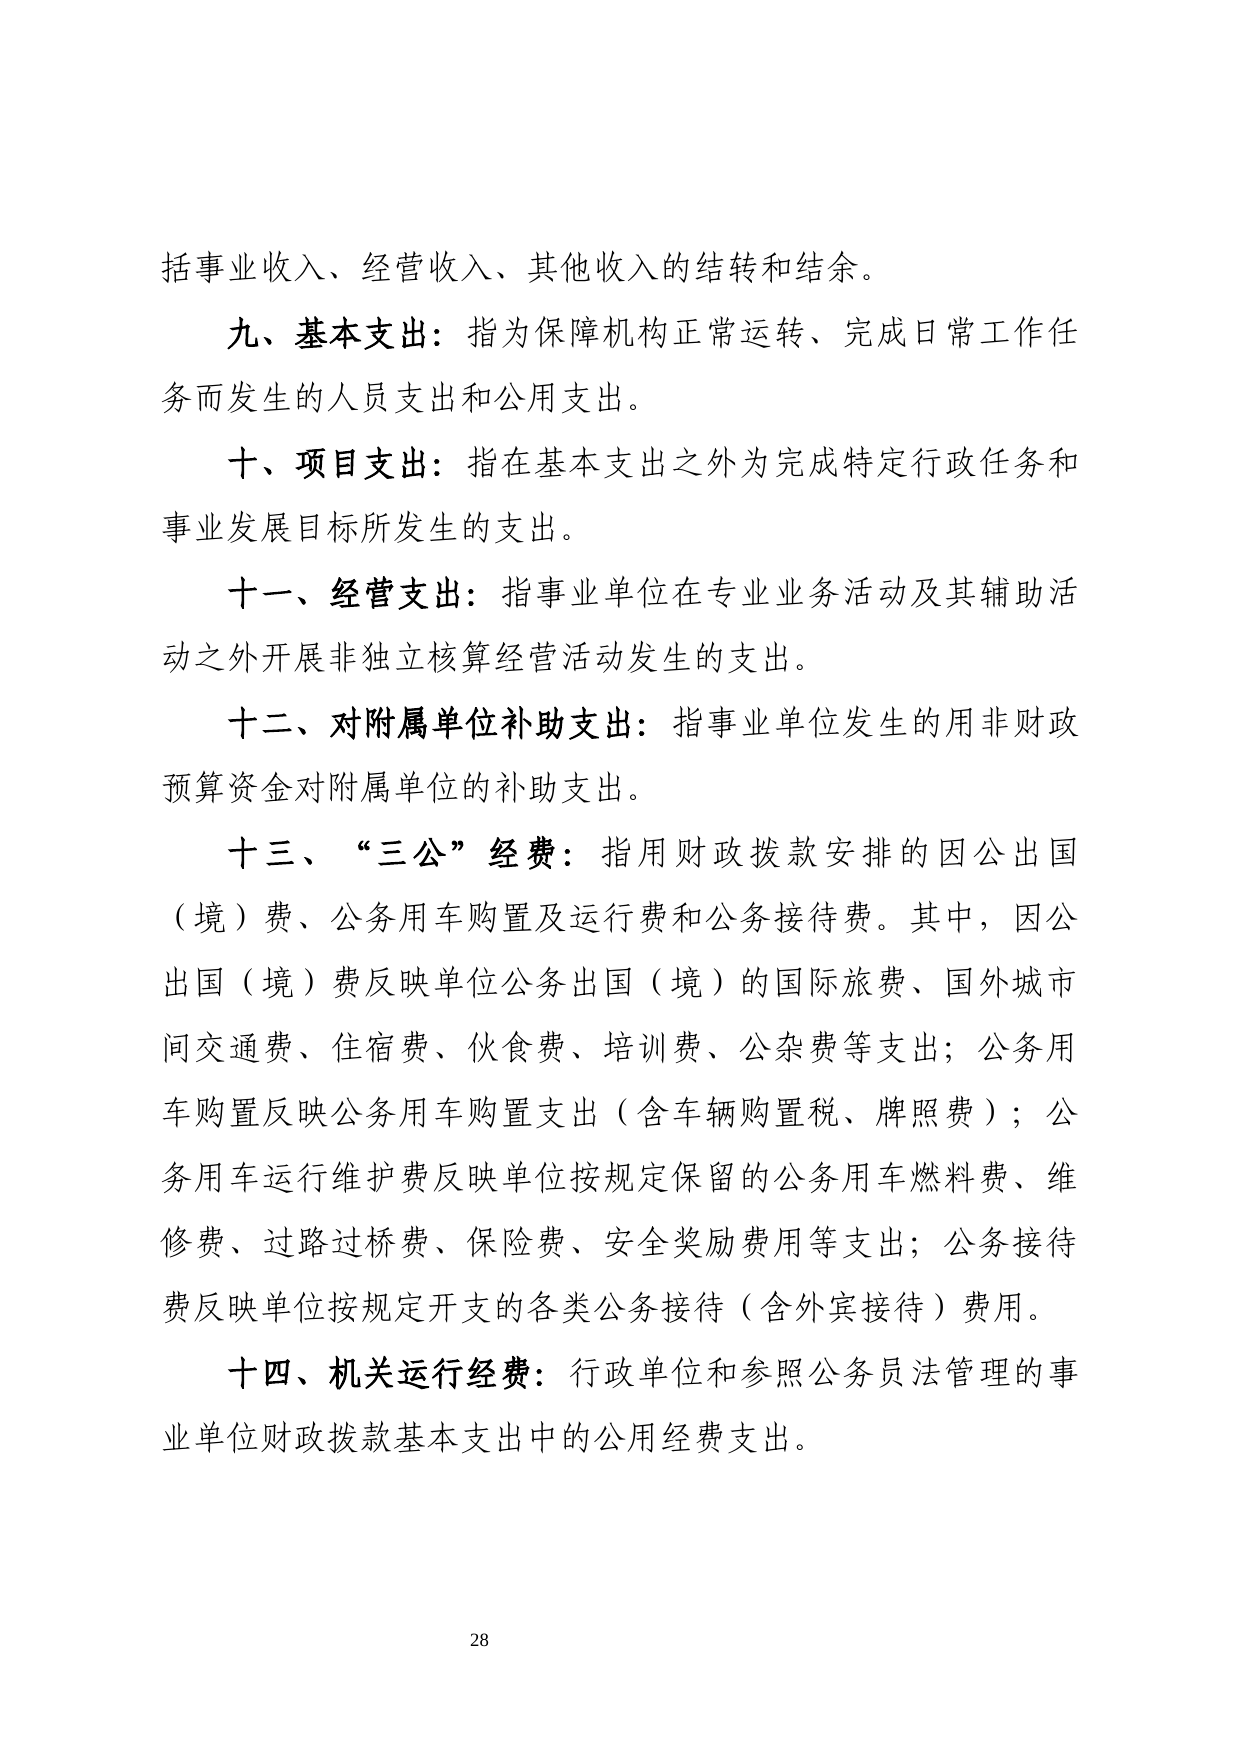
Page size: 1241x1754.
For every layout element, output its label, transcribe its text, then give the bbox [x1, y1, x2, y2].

text 十四、机关运行经费：行政单位和参照公务员法管理的事业单位财政拨款基本支出中的公用经费支出。 [159, 1338, 1081, 1468]
text 十二、对附属单位补助支出：指事业单位发生的用非财政预算资金对附属单位的补助支出。 [159, 688, 1081, 818]
text 十、项目支出：指在基本支出之外为完成特定行政任务和事业发展目标所发生的支出。 [159, 428, 1081, 558]
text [159, 233, 1081, 298]
text 十一、经营支出：指事业单位在专业业务活动及其辅助活动之外开展非独立核算经营活动发生的支出。 [159, 558, 1081, 688]
text 十三、“三公”经费：指用财政拨款安排的因公出国（境）费、公务用车购置及运行费和公务接待费。其中，因公出国（境）费反映单位公务出国（境）的国际旅费、国外城市间交通费、住宿费、伙食费、培训费、公杂费等支出；公务用车购置反映公务用车购置支出（含车辆购置税、牌照费）；公务用车运行维护费反映单位按规定保留的公务用车燃料费、维修费、过路过桥费、保险费、安全奖励费用等支出；公务接待费反映单位按规定开支的各类公务接待（含外宾接待）费用。 [159, 818, 1081, 1338]
text 九、基本支出：指为保障机构正常运转、完成日常工作任务而发生的人员支出和公用支出。 [159, 298, 1081, 428]
